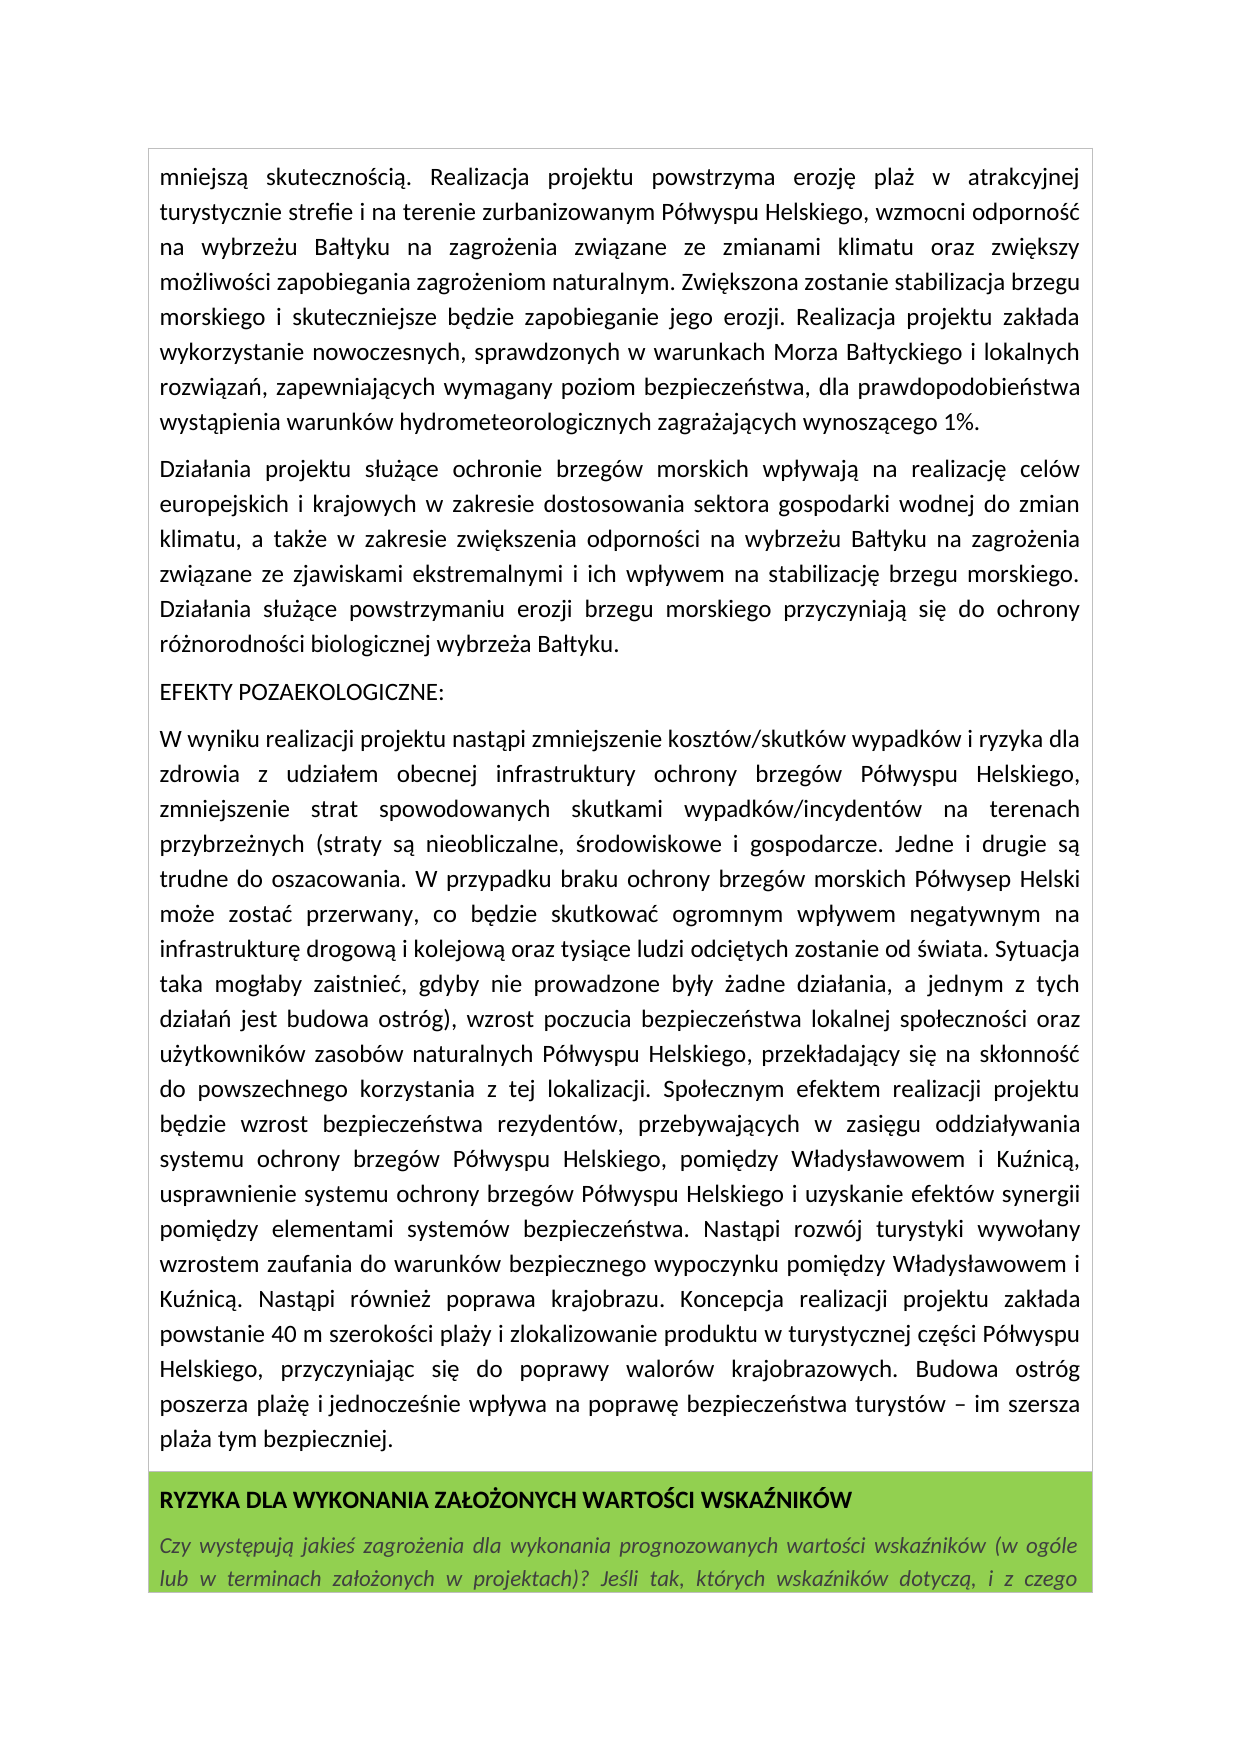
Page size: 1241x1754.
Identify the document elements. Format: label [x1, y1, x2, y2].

table_cell [149, 149, 1092, 1471]
table_cell [149, 1472, 1092, 1592]
